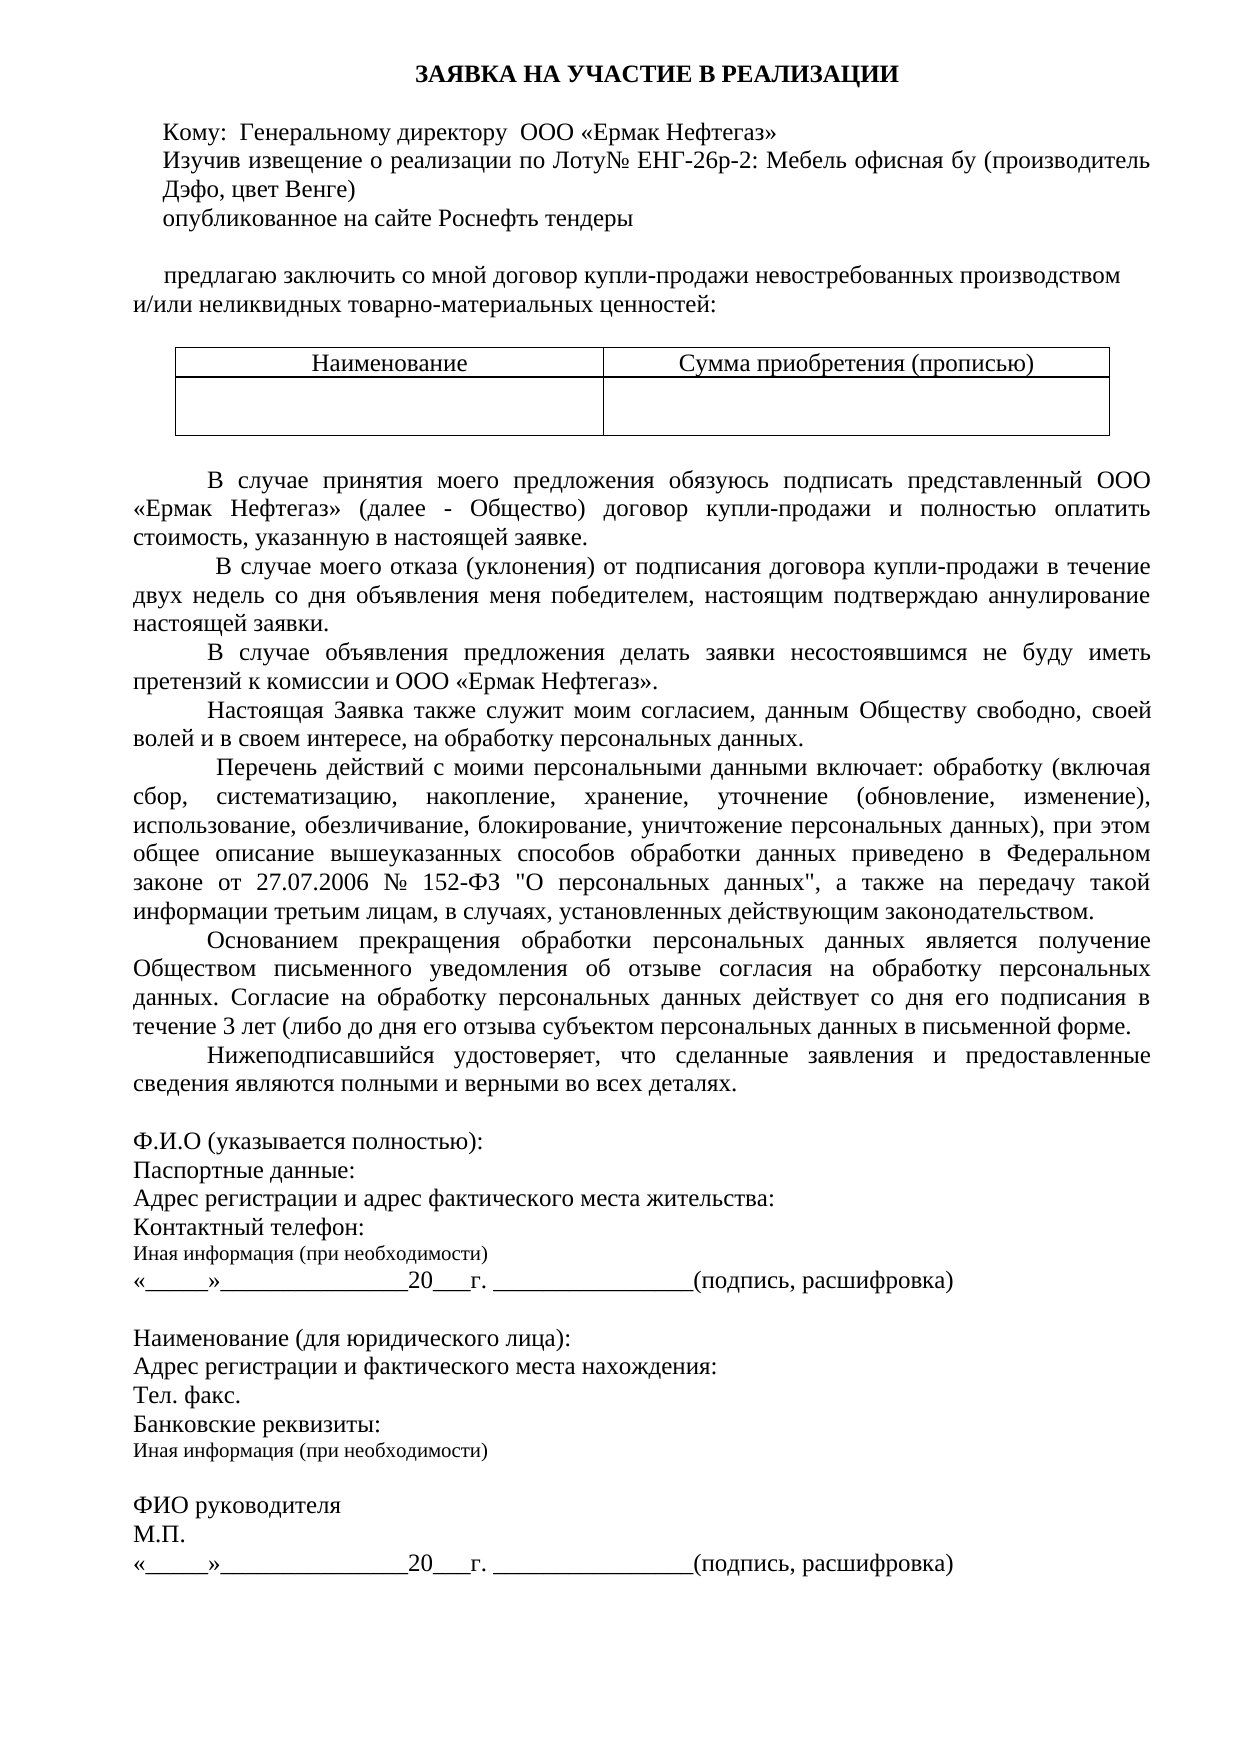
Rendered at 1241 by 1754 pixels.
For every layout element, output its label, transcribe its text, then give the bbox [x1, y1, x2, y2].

title Иная информация (при необходимости) [133, 1241, 1152, 1265]
text Изучив извещение о реализации по Лоту№ ЕНГ-26р-2: Мебель офисная бу (производитель Дэфо, цвет Венге) [162, 145, 1152, 203]
text Основанием прекращения обработки персональных данных является получение Обществом письменного уведомления об отзыве согласия на обработку персональных данных. Согласие на обработку персональных данных действует со дня его подписания в течение 3 лет (либо до дня его отзыва субъектом персональных данных в письменной форме. [133, 925, 1152, 1040]
title Иная информация (при необходимости) [133, 1438, 1152, 1462]
title Контактный телефон: [133, 1212, 1152, 1241]
text предлагаю заключить со мной договор купли-продажи невостребованных производством [133, 260, 1152, 289]
title Нижеподписавшийся удостоверяет, что сделанные заявления и предоставленные сведения являются полными и верными во всех деталях. [133, 1040, 1152, 1097]
title Банковские реквизиты: [133, 1409, 1152, 1438]
table_cell [604, 378, 1109, 435]
table_cell [176, 378, 603, 435]
title Наименование (для юридического лица): [133, 1323, 1152, 1351]
table_header Сумма приобретения (прописью) [604, 348, 1109, 376]
title «_____»_______________20___г. ________________(подпись, расшифровка) [133, 1548, 1152, 1577]
title Адрес регистрации и адрес фактического места жительства: [133, 1183, 1152, 1212]
text В случае объявления предложения делать заявки несостоявшимся не буду иметь претензий к комиссии и ООО «Ермак Нефтегаз». [133, 637, 1152, 695]
table_header Наименование [176, 348, 603, 376]
text Перечень действий с моими персональными данными включает: обработку (включая сбор, систематизацию, накопление, хранение, уточнение (обновление, изменение), использование, обезличивание, блокирование, уничтожение персональных данных), при этом общее описание вышеуказанных способов обработки данных приведено в Федеральном законе от 27.07.2006 № 152-ФЗ "О персональных данных", а также на передачу такой информации третьим лицам, в случаях, установленных действующим законодательством. [133, 752, 1152, 925]
title Ф.И.О (указывается полностью): [133, 1126, 1152, 1155]
text Кому: Генеральному директору ООО «Ермак Нефтегаз» [162, 117, 1152, 145]
text В случае моего отказа (уклонения) от подписания договора купли-продажи в течение двух недель со дня объявления меня победителем, настоящим подтверждаю аннулирование настоящей заявки. [133, 551, 1152, 637]
title ФИО руководителя [133, 1490, 1152, 1519]
text В случае принятия моего предложения обязуюсь подписать представленный ООО «Ермак Нефтегаз» (далее - Общество) договор купли-продажи и полностью оплатить стоимость, указанную в настоящей заявке. [133, 465, 1152, 551]
title Адрес регистрации и фактического места нахождения: [133, 1351, 1152, 1380]
title М.П. [133, 1519, 1152, 1548]
title «_____»_______________20___г. ________________(подпись, расшифровка) [133, 1265, 1152, 1294]
title Паспортные данные: [133, 1155, 1152, 1183]
title Тел. факс. [133, 1380, 1152, 1409]
text опубликованное на сайте Роснефть тендеры [133, 203, 1152, 232]
text и/или неликвидных товарно-материальных ценностей: [133, 289, 1152, 318]
text ЗАЯВКА НА УЧАСТИЕ В РЕАЛИЗАЦИИ [162, 59, 1152, 88]
text Настоящая Заявка также служит моим согласием, данным Обществу свободно, своей волей и в своем интересе, на обработку персональных данных. [133, 695, 1152, 752]
